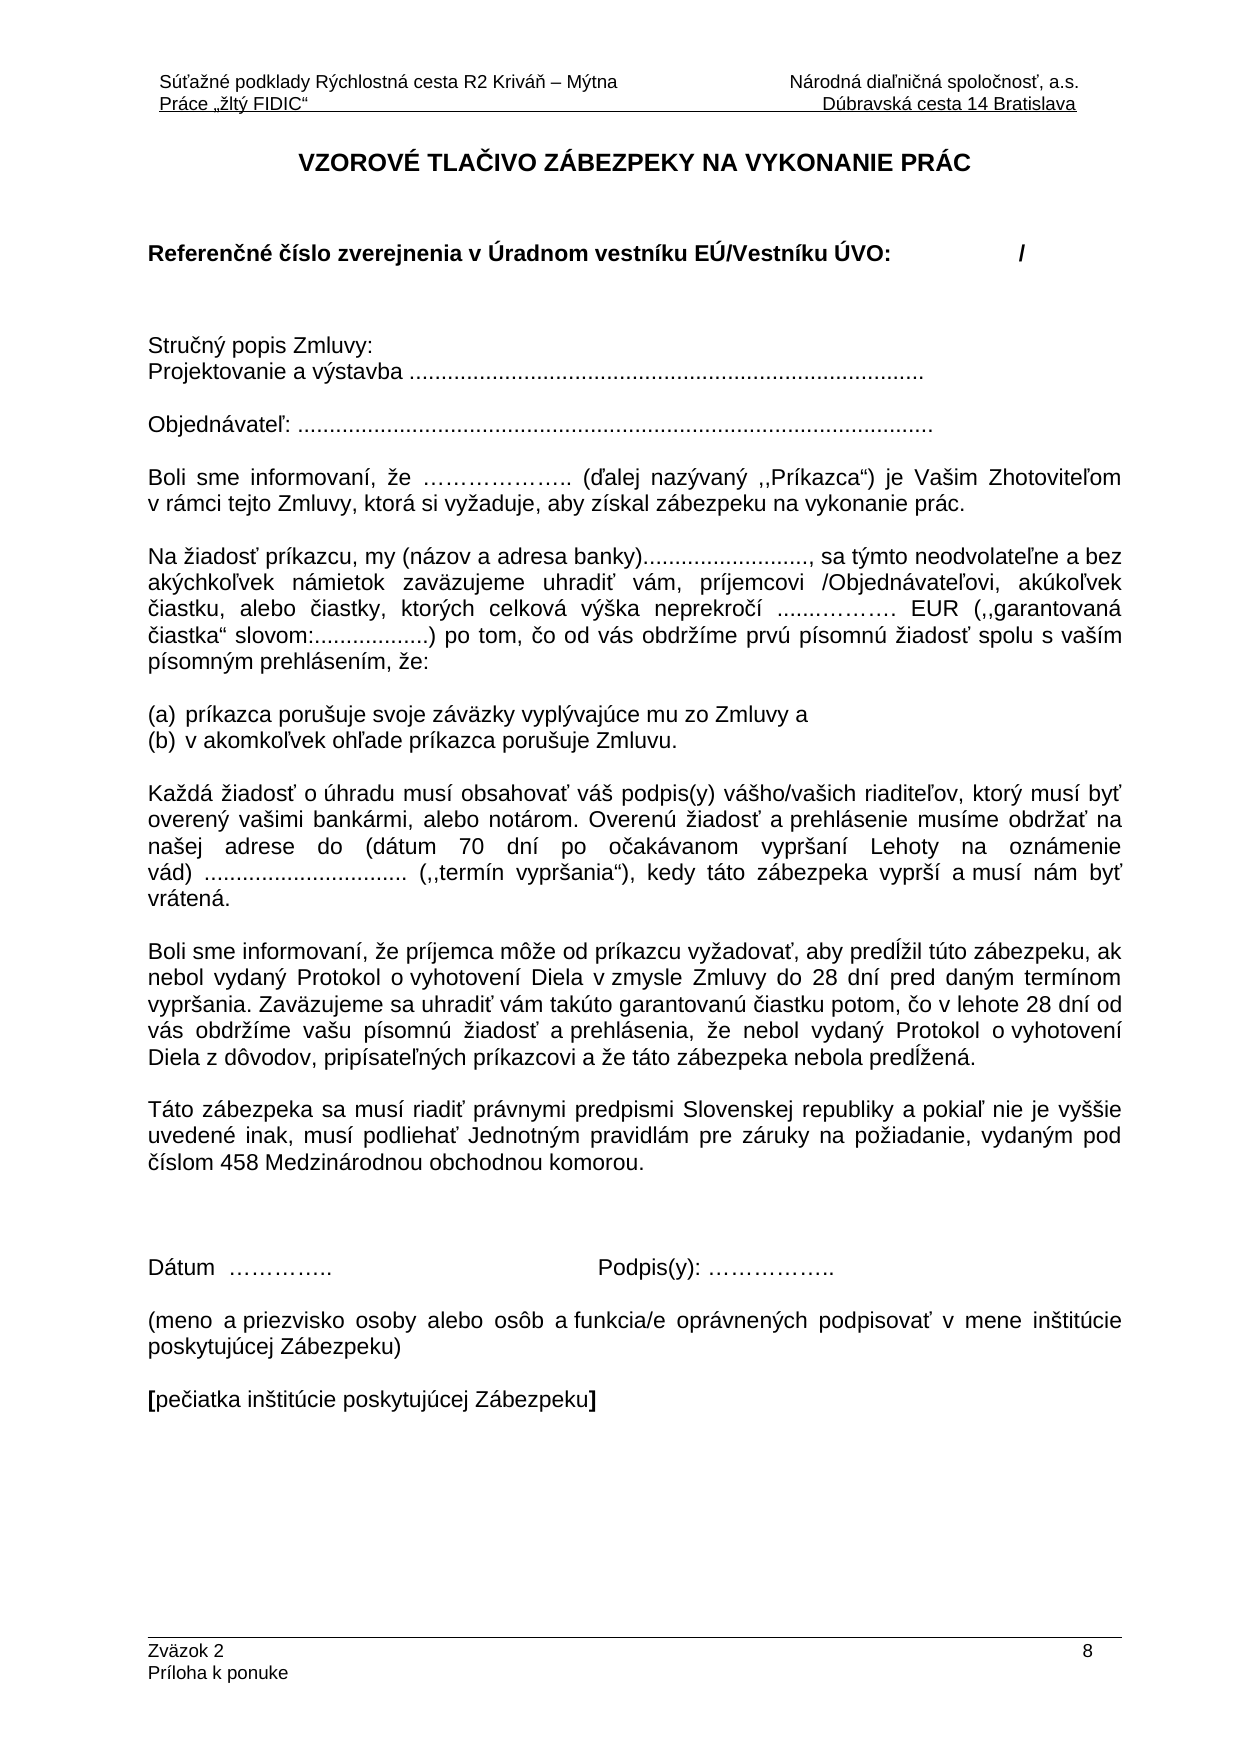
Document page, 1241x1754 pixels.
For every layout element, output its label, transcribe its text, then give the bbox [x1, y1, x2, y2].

text Dátum ………….. Podpis(y): …………….. [148, 1254, 1122, 1281]
text Stručný popis Zmluvy: [148, 332, 1122, 358]
text [pečiatka inštitúcie poskytujúcej Zábezpeku] [148, 1386, 1122, 1412]
text Táto zábezpeka sa musí riadiť právnymi predpismi Slovenskej republiky a pokiaľ nie je vyššie uvedené inak, musí podliehať Jednotným pravidlám pre záruky na požiadanie, vydaným pod číslom 458 Medzinárodnou obchodnou komorou. [148, 1096, 1122, 1175]
list v akomkoľvek ohľade príkazca porušuje Zmluvu. [148, 727, 1122, 753]
text Boli sme informovaní, že ……………….. (ďalej nazývaný ,,Príkazca“) je Vašim Zhotoviteľom v rámci tejto Zmluvy, ktorá si vyžaduje, aby získal zábezpeku na vykonanie prác. [148, 464, 1122, 516]
text Boli sme informovaní, že príjemca môže od príkazcu vyžadovať, aby predĺžil túto zábezpeku, ak nebol vydaný Protokol o vyhotovení Diela v zmysle Zmluvy do 28 dní pred daným termínom vypršania. Zaväzujeme sa uhradiť vám takúto garantovanú čiastku potom, čo v lehote 28 dní od vás obdržíme vašu písomnú žiadosť a prehlásenia, že nebol vydaný Protokol o vyhotovení Diela z dôvodov, pripísateľných príkazcovi a že táto zábezpeka nebola predĺžená. [148, 938, 1122, 1070]
text Každá žiadosť o úhradu musí obsahovať váš podpis(y) vášho/vašich riaditeľov, ktorý musí byť overený vašimi bankármi, alebo notárom. Overenú žiadosť a prehlásenie musíme obdržať na našej adrese do (dátum 70 dní po očakávanom vypršaní Lehoty na oznámenie vád) ................................ (,,termín vypršania“), kedy táto zábezpeka vyprší a musí nám byť vrátená. [148, 780, 1122, 912]
text Projektovanie a výstavba ................................................................................. [148, 358, 1122, 384]
text Referenčné číslo zverejnenia v Úradnom vestníku EÚ/Vestníku ÚVO: / [148, 240, 1122, 267]
text Vzorové tlačivo zábezpeky na vykonanie prác [148, 148, 1122, 176]
text (meno a priezvisko osoby alebo osôb a funkcia/e oprávnených podpisovať v mene inštitúcie poskytujúcej Zábezpeku) [148, 1307, 1122, 1360]
text Objednávateľ: .................................................................................................... [148, 411, 1122, 437]
text Na žiadosť príkazcu, my (názov a adresa banky).........................., sa týmto neodvolateľne a bez akýchkoľvek námietok zaväzujeme uhradiť vám, príjemcovi /Objednávateľovi, akúkoľvek čiastku, alebo čiastky, ktorých celková výška neprekročí .......………. EUR (,,garantovaná čiastka“ slovom:..................) po tom, čo od vás obdržíme prvú písomnú žiadosť spolu s vaším písomným prehlásením, že: [148, 543, 1122, 674]
list príkazca porušuje svoje záväzky vyplývajúce mu zo Zmluvy a [148, 701, 1122, 727]
